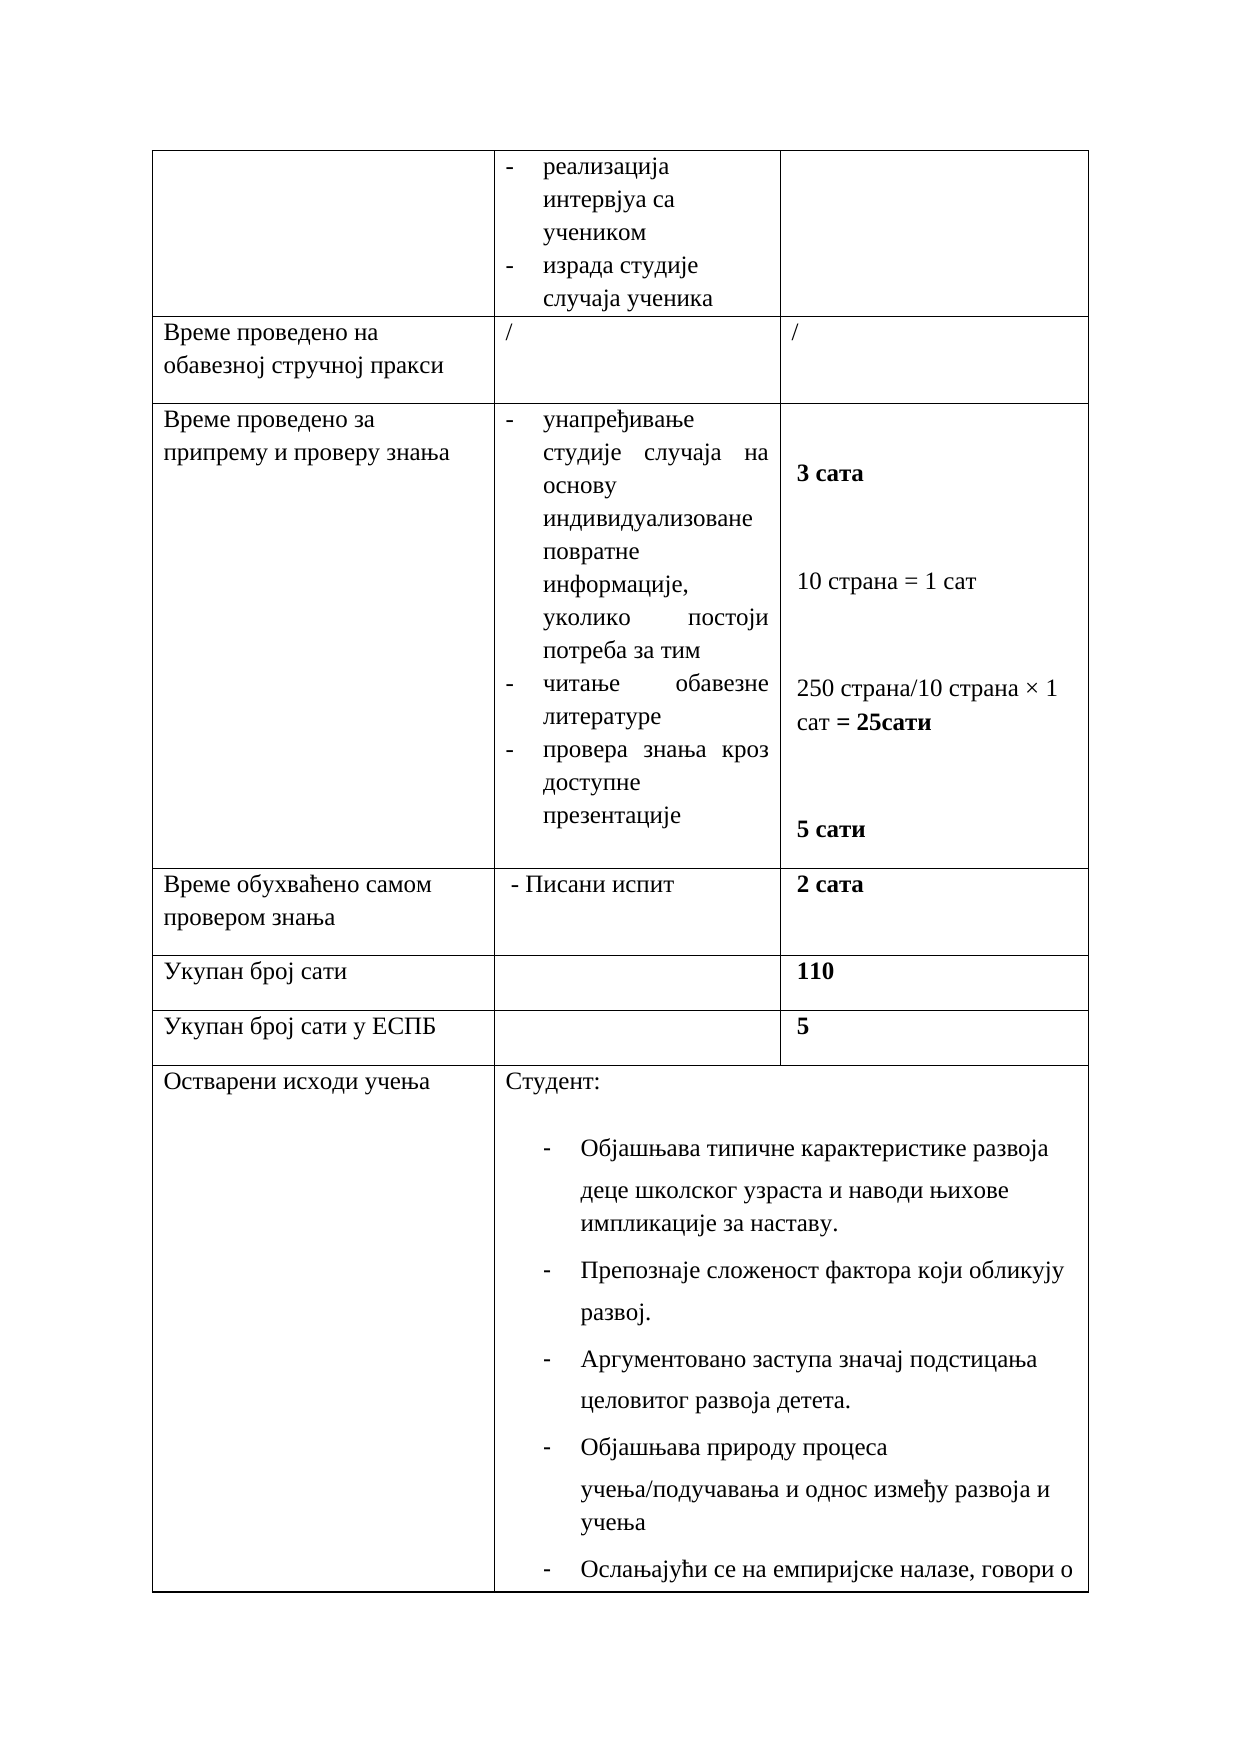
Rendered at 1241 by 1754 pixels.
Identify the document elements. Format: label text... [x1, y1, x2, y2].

table_cell [495, 1011, 780, 1065]
table_cell Време обухваћено самом провером знања [153, 869, 494, 955]
table_cell / [495, 317, 780, 403]
table_cell 2 сата [781, 869, 1088, 955]
table_cell [495, 956, 780, 1010]
table_cell Укупан број сати [153, 956, 494, 1010]
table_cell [153, 151, 494, 316]
table_cell 3 сата 10 страна = 1 сат 250 страна/10 страна × 1 сат = 25сати 5 сати [781, 404, 1088, 868]
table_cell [495, 151, 780, 316]
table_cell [153, 1066, 494, 1591]
table_cell 110 [781, 956, 1088, 1010]
table_cell - Писани испит [495, 869, 780, 955]
table_cell унапређивање студије случаја на основу индивидуализоване повратне информације, уколико постоји потреба за тим читање обавезне литературе провера знања кроз доступне презентације [495, 404, 780, 868]
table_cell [495, 1066, 1088, 1591]
table_cell / [781, 317, 1088, 403]
table_cell 5 [781, 1011, 1088, 1065]
table_cell Време проведено на обавезној стручној пракси [153, 317, 494, 403]
table_cell Време проведено за припрему и проверу знања [153, 404, 494, 868]
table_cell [781, 151, 1088, 316]
table_cell Укупан број сати у ЕСПБ [153, 1011, 494, 1065]
